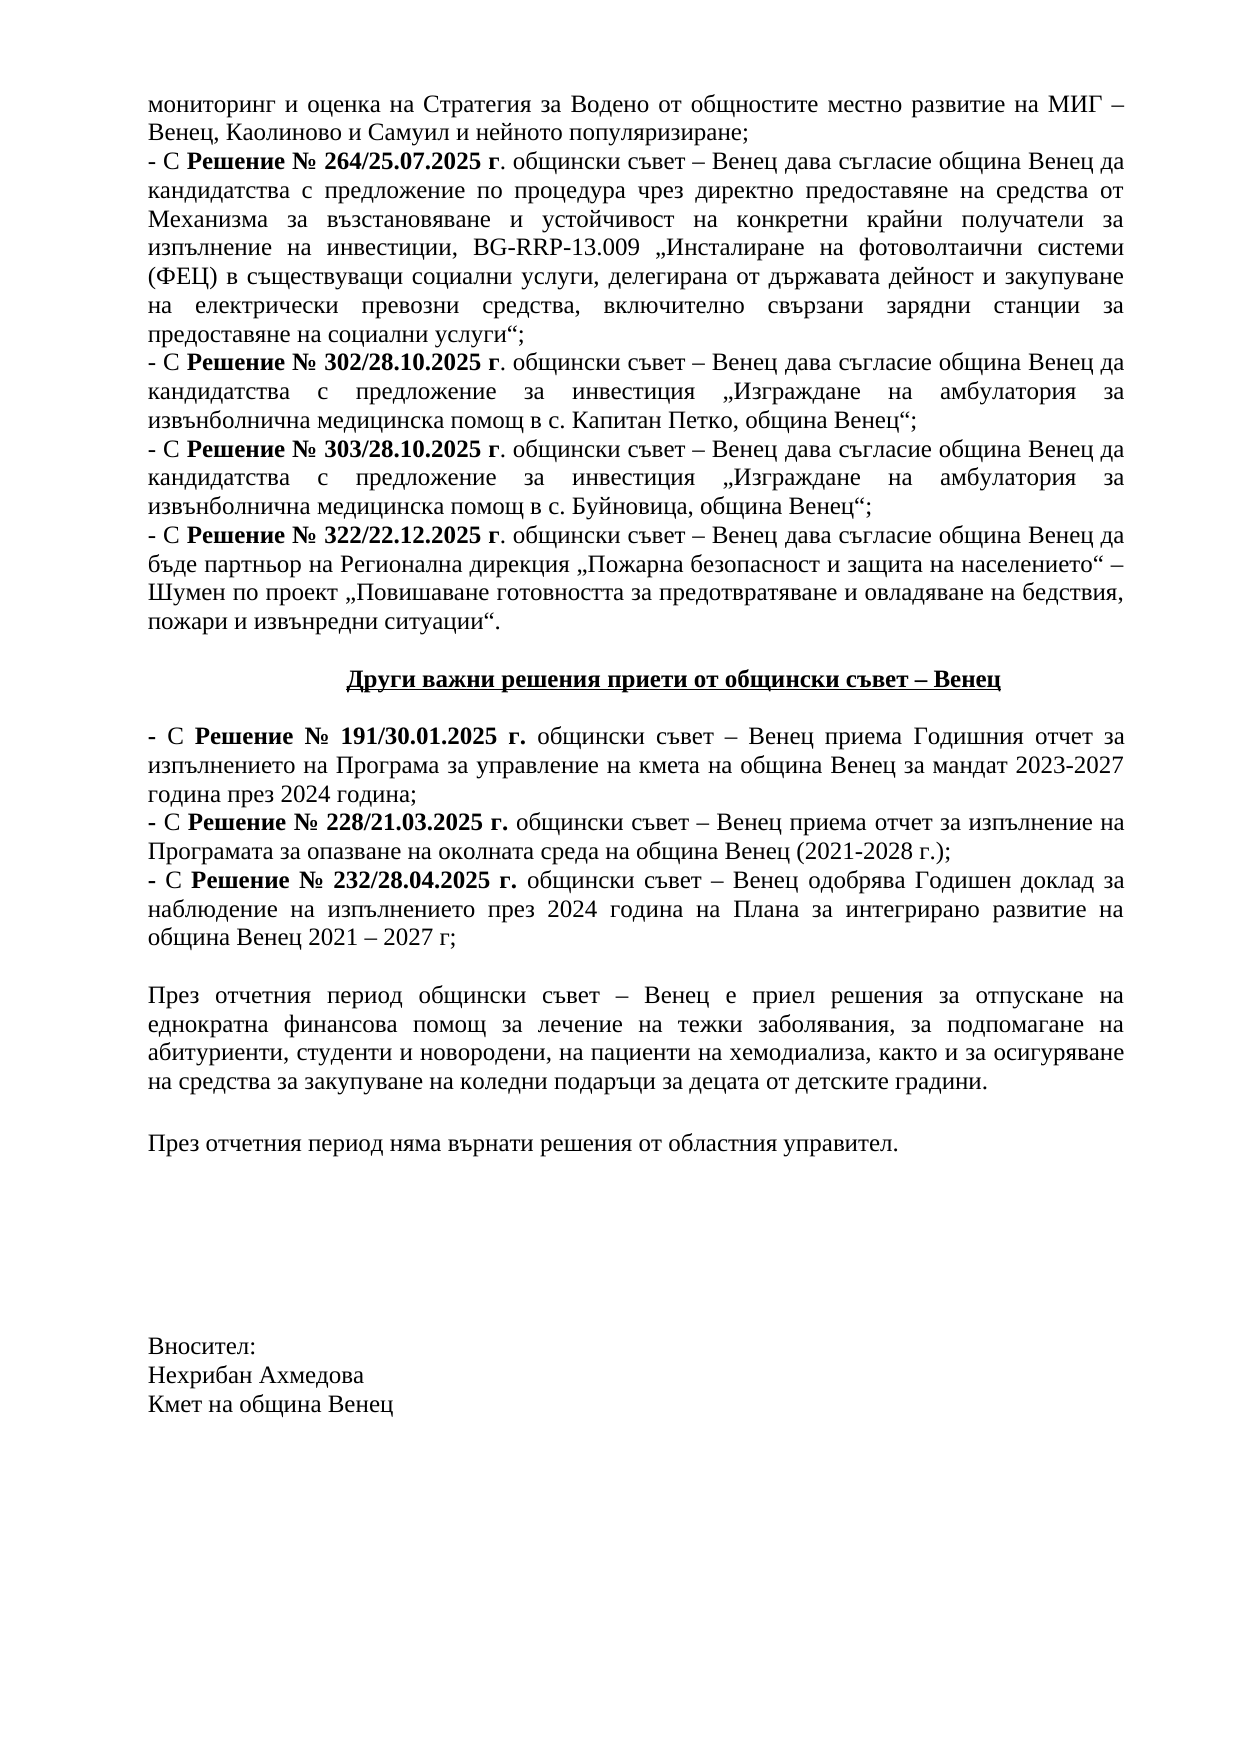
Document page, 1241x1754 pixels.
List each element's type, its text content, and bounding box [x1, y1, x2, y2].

text През отчетния период общински съвет – Венец е приел решения за отпускане на еднократна финансова помощ за лечение на тежки заболявания, за подпомагане на абитуриенти, студенти и новородени, на пациенти на хемодиализа, както и за осигуряване на средства за закупуване на коледни подаръци за децата от детските градини. [148, 980, 1125, 1095]
text Вносител: [148, 1331, 1125, 1360]
text - С Решение № 264/25.07.2025 г. общински съвет – Венец дава съгласие община Венец да кандидатства с предложение по процедура чрез директно предоставяне на средства от Механизма за възстановяване и устойчивост на конкретни крайни получатели за изпълнение на инвестиции, BG-RRP-13.009 „Инсталиране на фотоволтаични системи (ФЕЦ) в съществуващи социални услуги, делегирана от държавата дейност и закупуване на електрически превозни средства, включително свързани зарядни станции за предоставяне на социални услуги“; [148, 146, 1125, 347]
text - С Решение № 191/30.01.2025 г. общински съвет – Венец приема Годишния отчет за изпълнението на Програма за управление на кмета на община Венец за мандат 2023-2027 година през 2024 година; [148, 721, 1125, 807]
text Нехрибан Ахмедова [148, 1360, 1125, 1389]
text - С Решение № 228/21.03.2025 г. общински съвет – Венец приема отчет за изпълнение на Програмата за опазване на околната среда на община Венец (2021-2028 г.); [148, 807, 1125, 865]
text Кмет на община Венец [148, 1389, 1125, 1417]
text - С Решение № 303/28.10.2025 г. общински съвет – Венец дава съгласие община Венец да кандидатства с предложение за инвестиция „Изграждане на амбулатория за извънболнична медицинска помощ в с. Буйновица, община Венец“; [148, 434, 1125, 520]
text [148, 89, 1125, 146]
text - С Решение № 232/28.04.2025 г. общински съвет – Венец одобрява Годишен доклад за наблюдение на изпълнението през 2024 година на Плана за интегрирано развитие на община Венец 2021 – 2027 г; [148, 865, 1125, 951]
text Други важни решения приети от общински съвет – Венец [148, 664, 1125, 692]
text През отчетния период няма върнати решения от областния управител. [148, 1128, 1125, 1157]
text - С Решение № 322/22.12.2025 г. общински съвет – Венец дава съгласие община Венец да бъде партньор на Регионална дирекция „Пожарна безопасност и защита на населението“ – Шумен по проект „Повишаване готовността за предотвратяване и овладяване на бедствия, пожари и извънредни ситуации“. [148, 520, 1125, 635]
text - С Решение № 302/28.10.2025 г. общински съвет – Венец дава съгласие община Венец да кандидатства с предложение за инвестиция „Изграждане на амбулатория за извънболнична медицинска помощ в с. Капитан Петко, община Венец“; [148, 347, 1125, 434]
